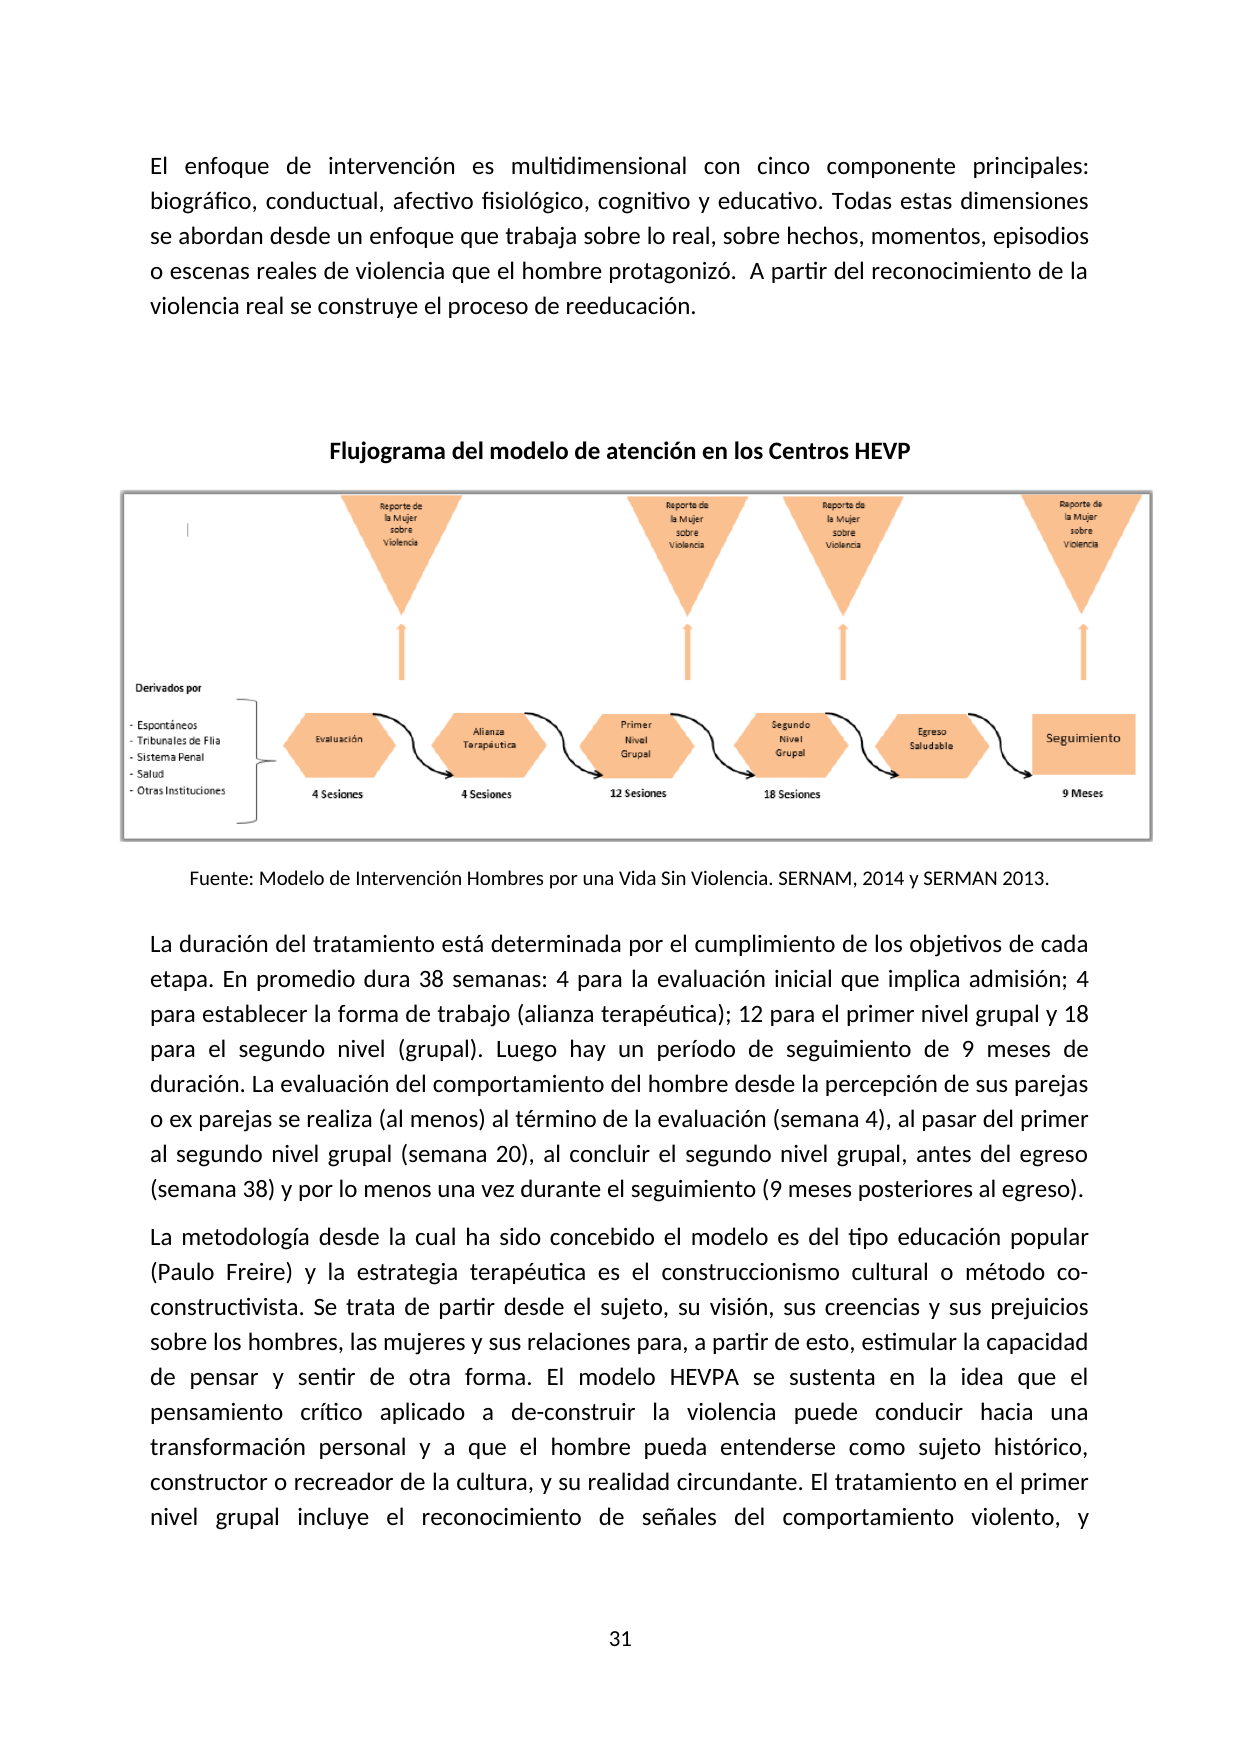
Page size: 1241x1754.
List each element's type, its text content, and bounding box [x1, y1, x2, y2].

text El enfoque de intervención es multidimensional con cinco componente principales: biográfico, conductual, afectivo fisiológico, cognitivo y educativo. Todas estas dimensiones se abordan desde un enfoque que trabaja sobre lo real, sobre hechos, momentos, episodios o escenas reales de violencia que el hombre protagonizó. A partir del reconocimiento de la violencia real se construye el proceso de reeducación. [150, 150, 1090, 321]
text Flujograma del modelo de atención en los Centros HEVP [150, 435, 1090, 466]
text La duración del tratamiento está determinada por el cumplimiento de los objetivos de cada etapa. En promedio dura 38 semanas: 4 para la evaluación inicial que implica admisión; 4 para establecer la forma de trabajo (alianza terapéutica); 12 para el primer nivel grupal y 18 para el segundo nivel (grupal). Luego hay un período de seguimiento de 9 meses de duración. La evaluación del comportamiento del hombre desde la percepción de sus parejas o ex parejas se realiza (al menos) al término de la evaluación (semana 4), al pasar del primer al segundo nivel grupal (semana 20), al concluir el segundo nivel grupal, antes del egreso (semana 38) y por lo menos una vez durante el seguimiento (9 meses posteriores al egreso). [150, 928, 1090, 1204]
text Fuente: Modelo de Intervención Hombres por una Vida Sin Violencia. SERNAM, 2014 y SERMAN 2013. [150, 866, 1090, 891]
picture [125, 495, 1149, 838]
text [150, 1221, 1090, 1532]
